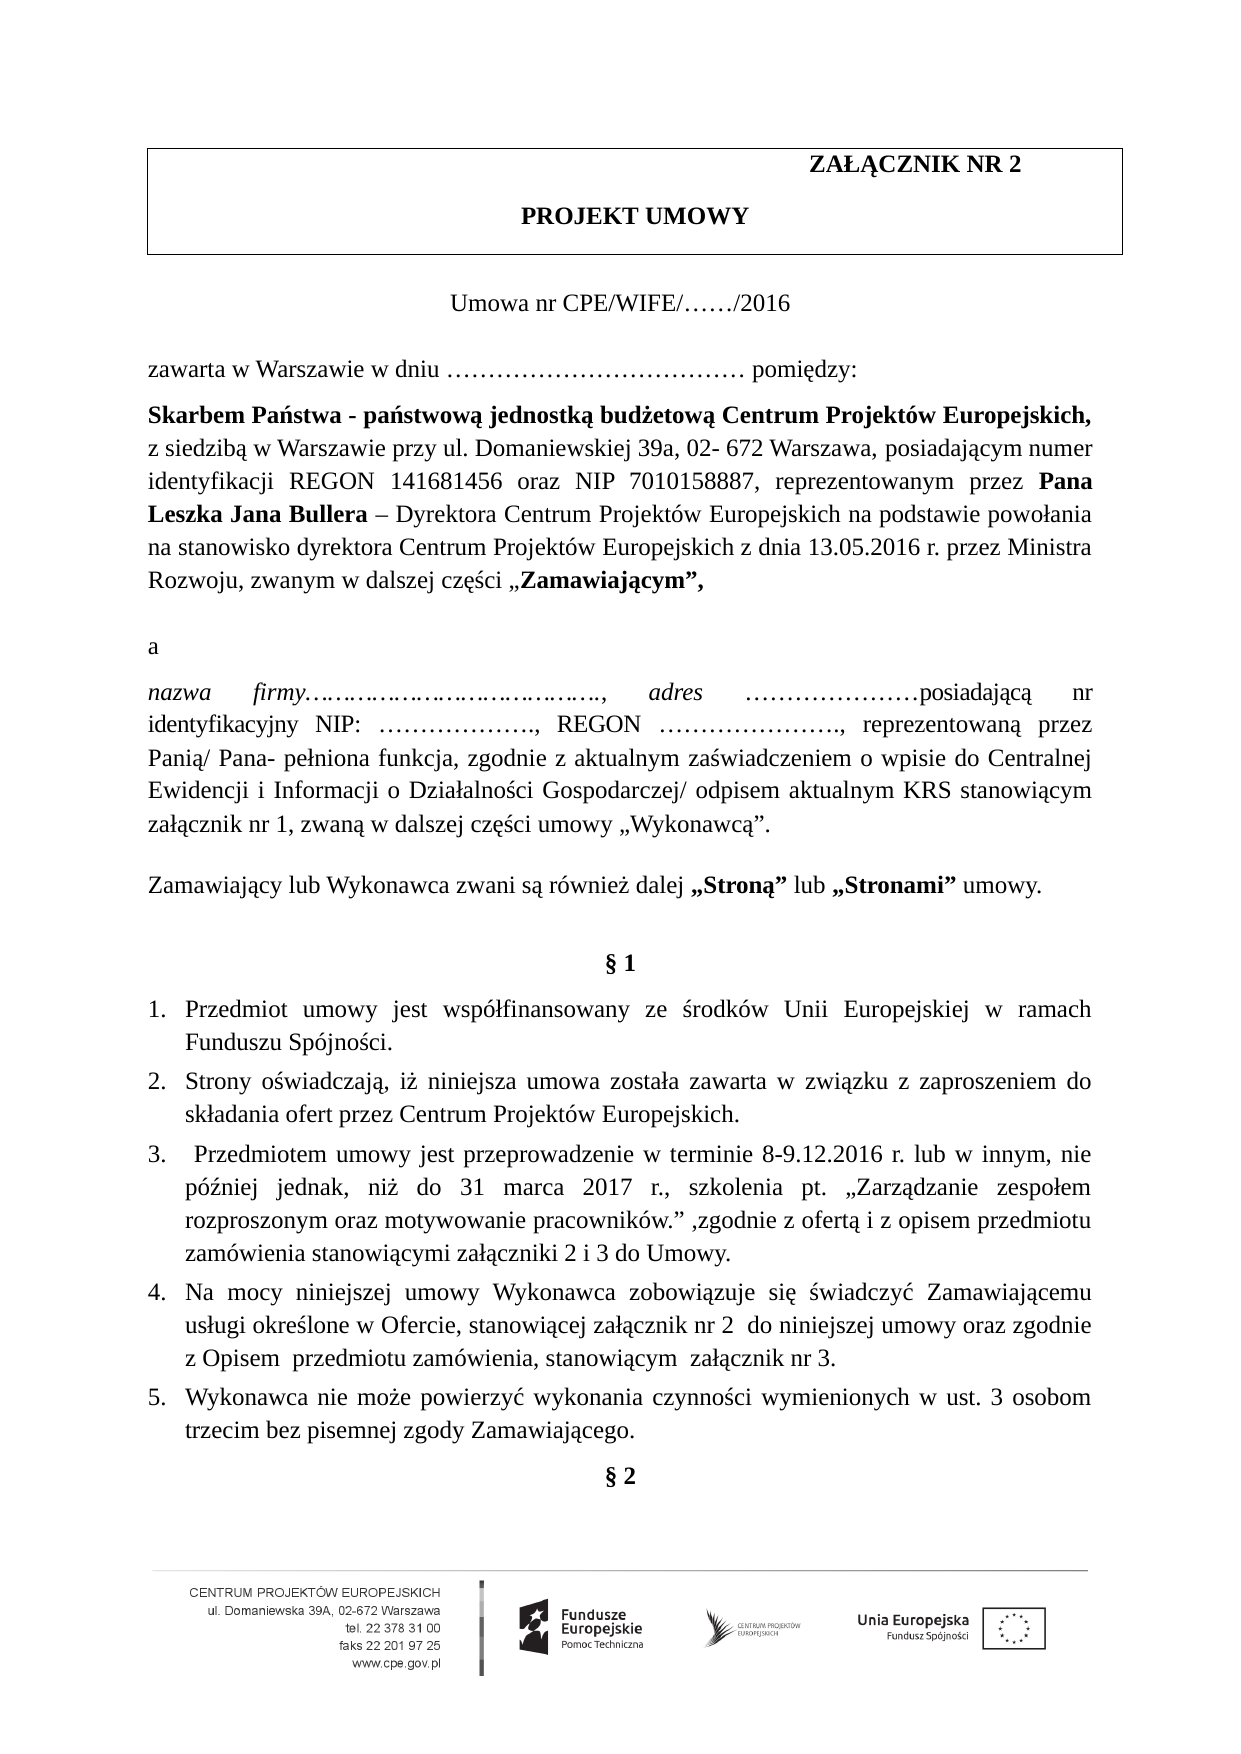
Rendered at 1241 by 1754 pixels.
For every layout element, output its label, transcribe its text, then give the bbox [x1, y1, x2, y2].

list Strony oświadczają, iż niniejsza umowa została zawarta w związku z zaproszeniem do składania ofert przez Centrum Projektów Europejskich. [148, 1066, 1093, 1128]
list Przedmiotem umowy jest przeprowadzenie w terminie 8-9.12.2016 r. lub w innym, nie później jednak, niż do 31 marca 2017 r., szkolenia pt. „Zarządzanie zespołem rozproszonym oraz motywowanie pracowników.” ,zgodnie z ofertą i z opisem przedmiotu zamówienia stanowiącymi załączniki 2 i 3 do Umowy. [148, 1139, 1093, 1266]
text § 2 [148, 1461, 1093, 1489]
text zawarta w Warszawie w dniu ……………………………… pomiędzy: [148, 354, 1093, 383]
text Skarbem Państwa - państwową jednostką budżetową Centrum Projektów Europejskich, z siedzibą w Warszawie przy ul. Domaniewskiej 39a, 02- 672 Warszawa, posiadającym numer identyfikacji REGON 141681456 oraz NIP 7010158887, reprezentowanym przez Pana Leszka Jana Bullera – Dyrektora Centrum Projektów Europejskich na podstawie powołania na stanowisko dyrektora Centrum Projektów Europejskich z dnia 13.05.2016 r. przez Ministra Rozwoju, zwanym w dalszej części „Zamawiającym”, [148, 400, 1093, 594]
list Wykonawca nie może powierzyć wykonania czynności wymienionych w ust. 3 osobom trzecim bez pisemnej zgody Zamawiającego. [148, 1382, 1093, 1444]
table_cell PROJEKT UMOWY [148, 201, 1122, 254]
table_header ZAŁĄCZNIK NR 2 [148, 149, 1122, 201]
text Umowa nr CPE/WIFE/……/2016 [148, 288, 1093, 317]
text Zamawiający lub Wykonawca zwani są również dalej „Stroną” lub „Stronami” umowy. [148, 870, 1093, 899]
text nazwa firmy…………………………………., adres …………………posiadającą nr identyfikacyjny NIP: ………………., REGON …………………., reprezentowaną przez Panią/ Pana- pełniona funkcja, zgodnie z aktualnym zaświadczeniem o wpisie do Centralnej Ewidencji i Informacji o Działalności Gospodarczej/ odpisem aktualnym KRS stanowiącym załącznik nr 1, zwaną w dalszej części umowy „Wykonawcą”. [148, 677, 1093, 837]
text § 1 [148, 948, 1093, 977]
text a [148, 631, 1093, 660]
picture [147, 1565, 1093, 1681]
list Na mocy niniejszej umowy Wykonawca zobowiązuje się świadczyć Zamawiającemu usługi określone w Ofercie, stanowiącej załącznik nr 2 do niniejszej umowy oraz zgodnie z Opisem przedmiotu zamówienia, stanowiącym załącznik nr 3. [148, 1277, 1093, 1372]
list Przedmiot umowy jest współfinansowany ze środków Unii Europejskiej w ramach Funduszu Spójności. [148, 994, 1093, 1056]
